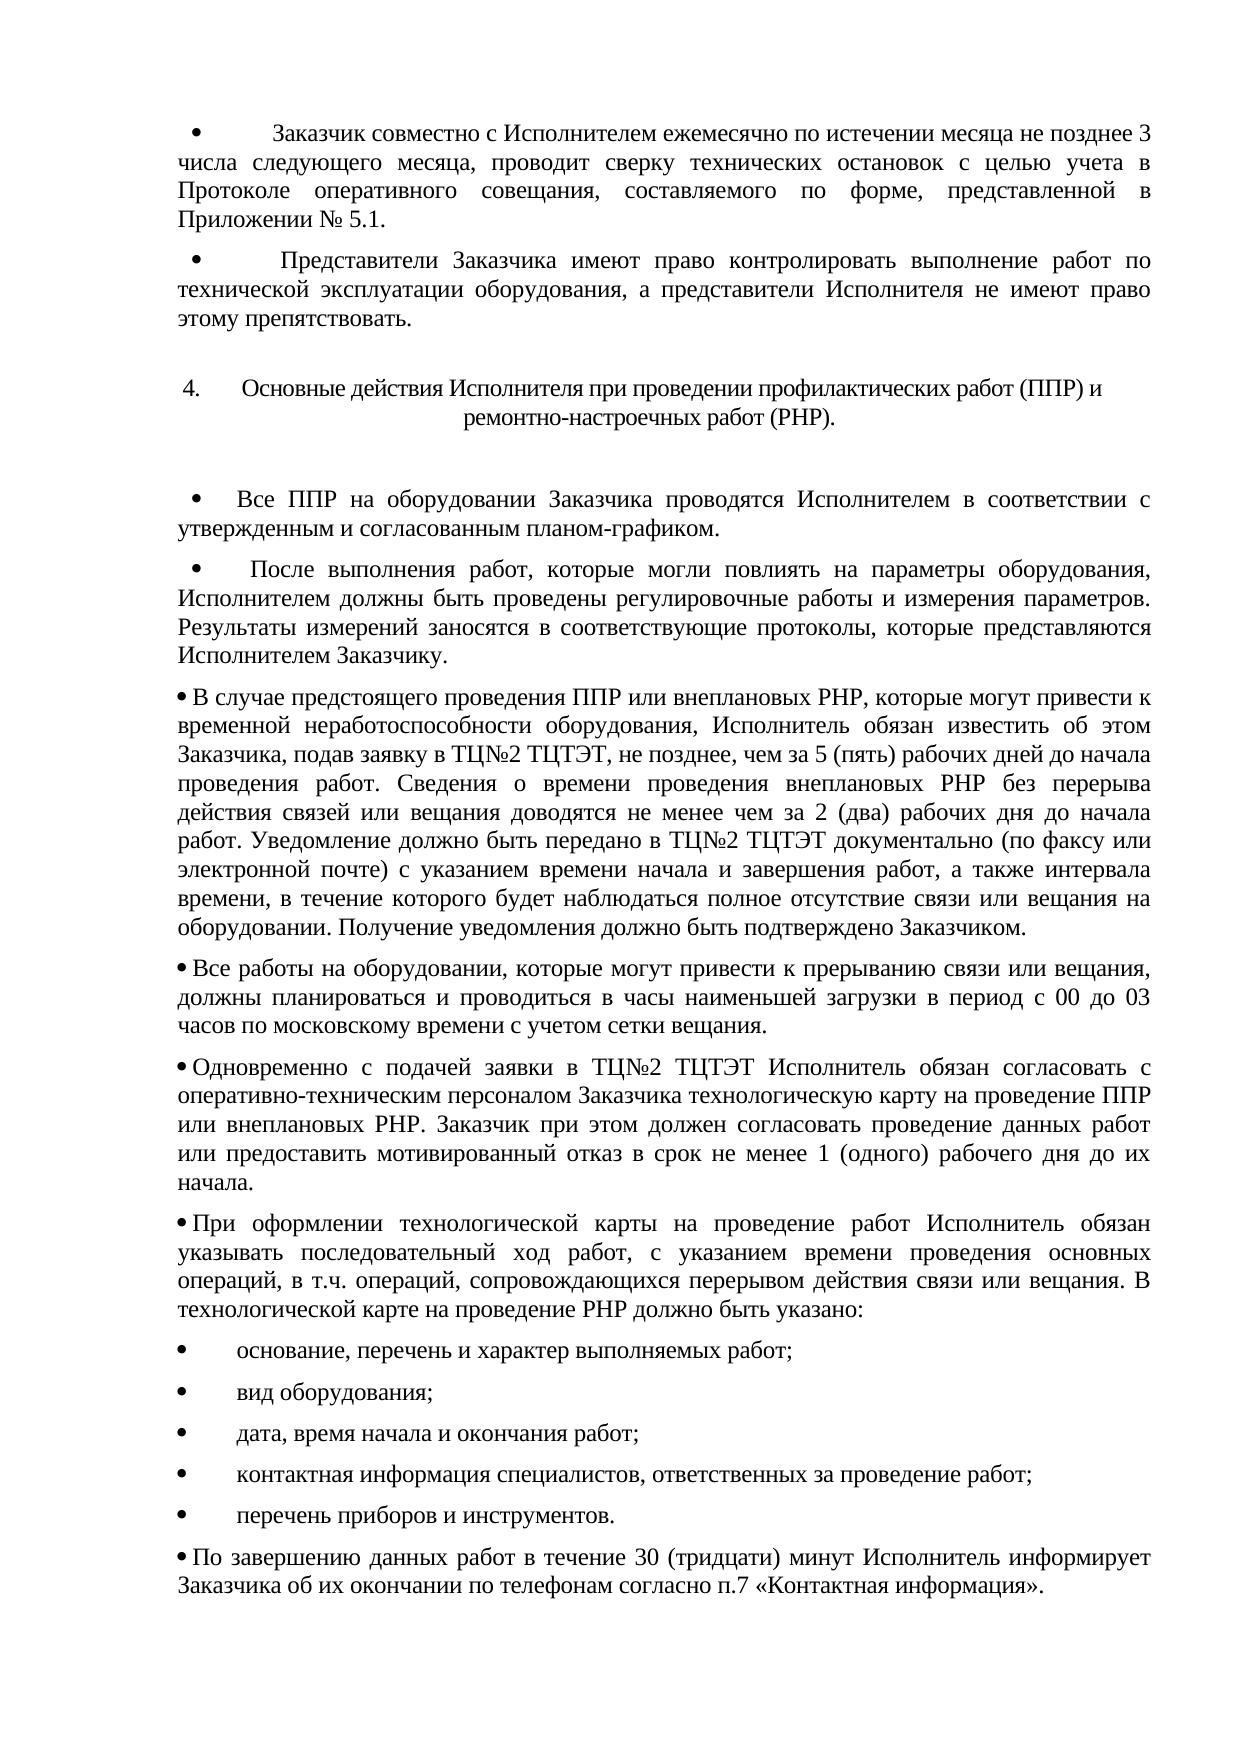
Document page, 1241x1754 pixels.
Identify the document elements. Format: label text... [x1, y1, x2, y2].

list дата, время начала и окончания работ; [177, 1418, 1152, 1447]
list основание, перечень и характер выполняемых работ; [177, 1336, 1152, 1364]
list перечень приборов и инструментов. [177, 1501, 1152, 1529]
list Все ППР на оборудовании Заказчика проводятся Исполнителем в соответствии с утвержденным и согласованным планом-графиком. [177, 484, 1152, 542]
list Основные действия Исполнителя при проведении профилактических работ (ППР) и ремонтно-настроечных работ (РНР). [836, 373, 1152, 431]
list По завершению данных работ в течение 30 (тридцати) минут Исполнитель информирует Заказчика об их окончании по телефонам согласно п.7 «Контактная информация». [177, 1542, 1152, 1599]
list Все работы на оборудовании, которые могут привести к прерыванию связи или вещания, должны планироваться и проводиться в часы наименьшей загрузки в период с 00 до 03 часов по московскому времени с учетом сетки вещания. [177, 953, 1152, 1039]
list Основные действия Исполнителя при проведении профилактических работ (ППР) и ремонтно-настроечных работ (РНР). [133, 373, 463, 431]
list контактная информация специалистов, ответственных за проведение работ; [177, 1459, 1152, 1488]
list вид оборудования; [177, 1377, 1152, 1406]
list В случае предстоящего проведения ППР или внеплановых РНР, которые могут привести к временной неработоспособности оборудования, Исполнитель обязан известить об этом Заказчика, подав заявку в ТЦ№2 ТЦТЭТ, не позднее, чем за 5 (пять) рабочих дней до начала проведения работ. Сведения о времени проведения внеплановых РНР без перерыва действия связей или вещания доводятся не менее чем за 2 (два) рабочих дня до начала работ. Уведомление должно быть передано в ТЦ№2 ТЦТЭТ документально (по факсу или электронной почте) с указанием времени начала и завершения работ, а также интервала времени, в течение которого будет наблюдаться полное отсутствие связи или вещания на оборудовании. Получение уведомления должно быть подтверждено Заказчиком. [177, 682, 1152, 941]
list Заказчик совместно с Исполнителем ежемесячно по истечении месяца не позднее 3 числа следующего месяца, проводит сверку технических остановок с целью учета в Протоколе оперативного совещания, составляемого по форме, представленной в Приложении № 5.1. [177, 118, 1152, 233]
list После выполнения работ, которые могли повлиять на параметры оборудования, Исполнителем должны быть проведены регулировочные работы и измерения параметров. Результаты измерений заносятся в соответствующие протоколы, которые представляются Исполнителем Заказчику. [177, 554, 1152, 669]
list При оформлении технологической карты на проведение работ Исполнитель обязан указывать последовательный ход работ, с указанием времени проведения основных операций, в т.ч. операций, сопровождающихся перерывом действия связи или вещания. В технологической карте на проведение РНР должно быть указано: [177, 1208, 1152, 1323]
list Представители Заказчика имеют право контролировать выполнение работ по технической эксплуатации оборудования, а представители Исполнителя не имеют право этому препятствовать. [177, 246, 1152, 332]
list Одновременно с подачей заявки в ТЦ№2 ТЦТЭТ Исполнитель обязан согласовать с оперативно-техническим персоналом Заказчика технологическую карту на проведение ППР или внеплановых РНР. Заказчик при этом должен согласовать проведение данных работ или предоставить мотивированный отказ в срок не менее 1 (одного) рабочего дня до их начала. [177, 1052, 1152, 1196]
